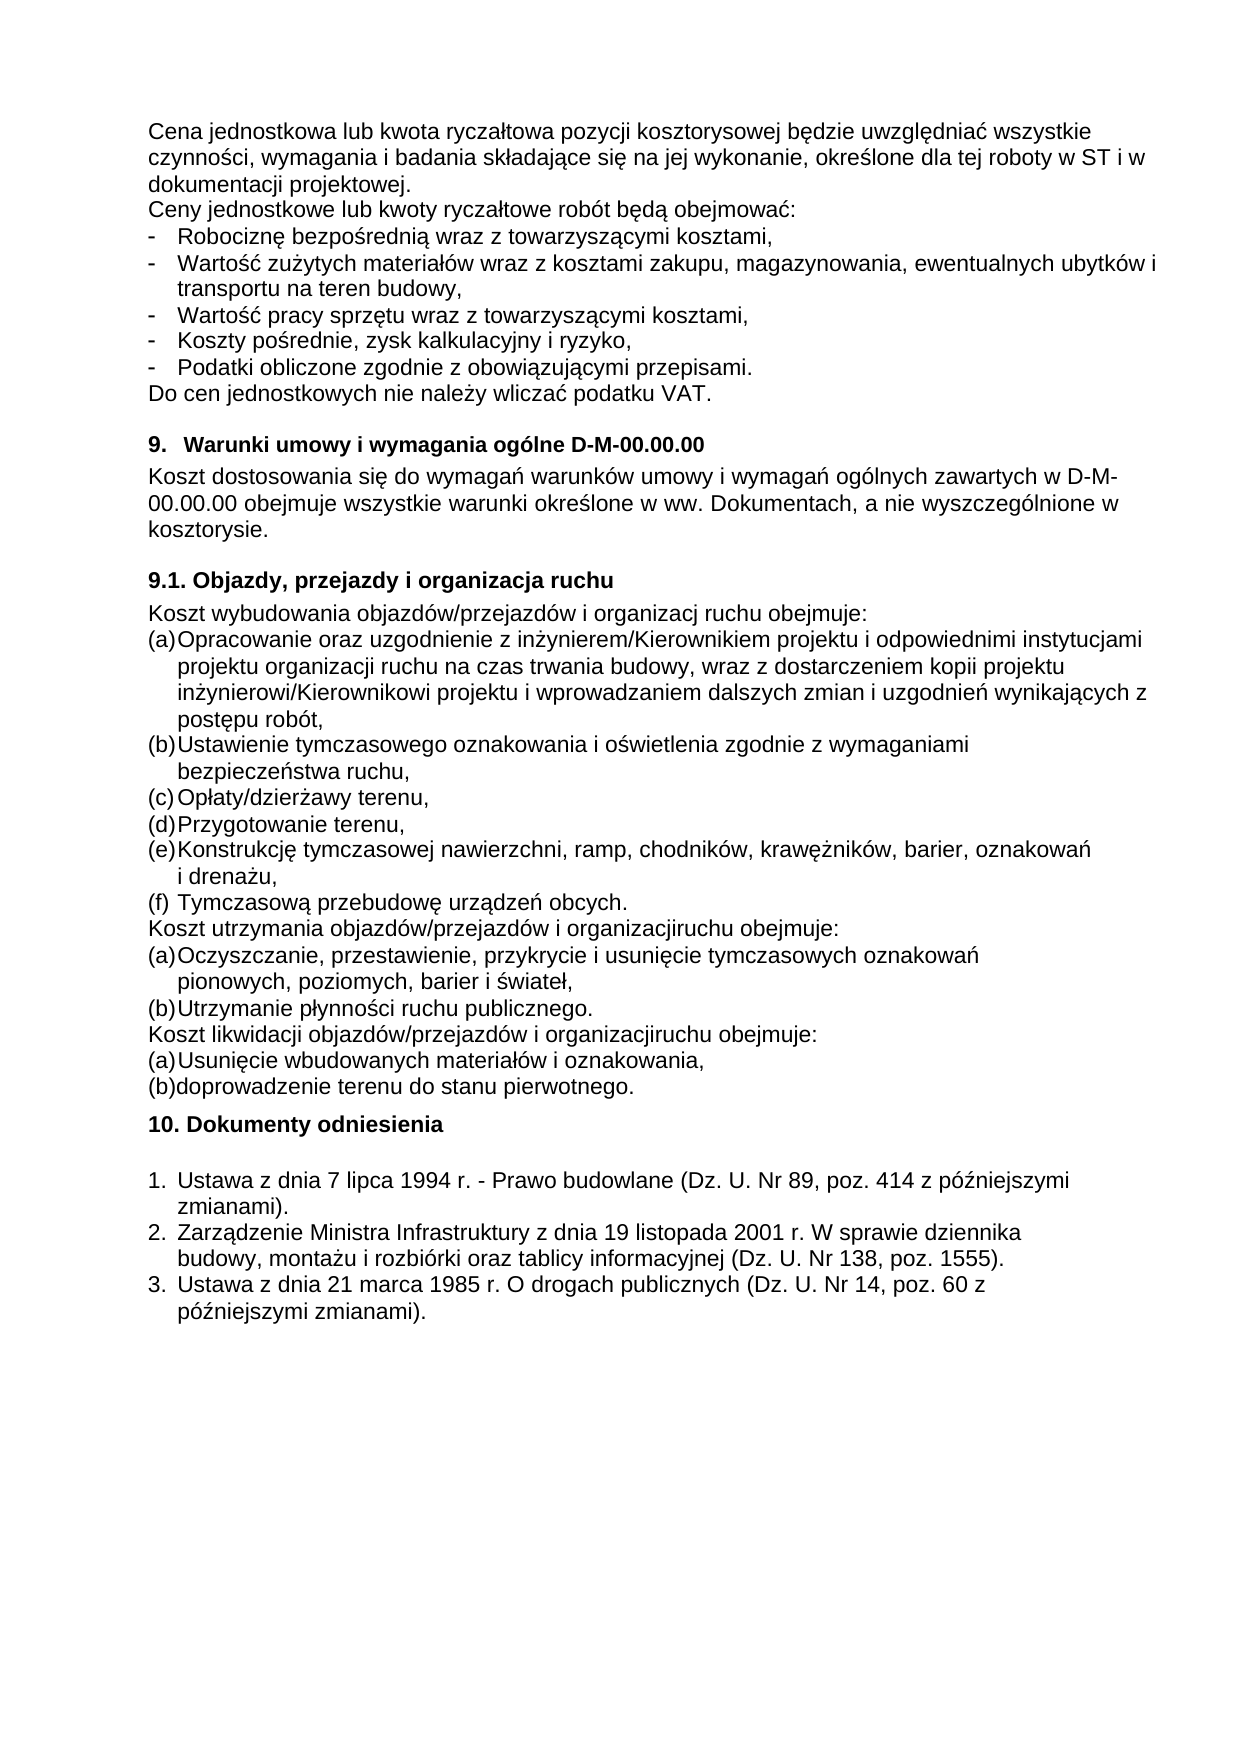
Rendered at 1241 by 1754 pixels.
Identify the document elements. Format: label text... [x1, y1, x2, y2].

list Konstrukcję tymczasowej nawierzchni, ramp, chodników, krawężników, barier, oznakowań i drenażu, [148, 837, 1101, 889]
text Koszt dostosowania się do wymagań warunków umowy i wymagań ogólnych zawartych w D-M-00.00.00 obejmuje wszystkie warunki określone w ww. Dokumentach, a nie wyszczególnione w kosztorysie. [148, 464, 1119, 542]
list Opłaty/dzierżawy terenu, [148, 784, 1157, 811]
list Opracowanie oraz uzgodnienie z inżynierem/Kierownikiem projektu i odpowiednimi instytucjami projektu organizacji ruchu na czas trwania budowy, wraz z dostarczeniem kopii projektu inżynierowi/Kierownikowi projektu i wprowadzaniem dalszych zmian i uzgodnień wynikających z postępu robót, [148, 626, 1151, 732]
text Do cen jednostkowych nie należy wliczać podatku VAT. [148, 380, 1157, 406]
list Koszty pośrednie, zysk kalkulacyjny i ryzyko, [148, 329, 1157, 354]
list Wartość zużytych materiałów wraz z kosztami zakupu, magazynowania, ewentualnych ubytków i transportu na teren budowy, [148, 251, 1157, 301]
text 10. Dokumenty odniesienia [148, 1111, 1157, 1138]
list Tymczasową przebudowę urządzeń obcych. [148, 889, 1157, 915]
list Ustawa z dnia 21 marca 1985 r. O drogach publicznych (Dz. U. Nr 14, poz. 60 z późniejszymi zmianami). [148, 1272, 1119, 1324]
text Ceny jednostkowe lub kwoty ryczałtowe robót będą obejmować: [148, 197, 1157, 223]
list Ustawienie tymczasowego oznakowania i oświetlenia zgodnie z wymaganiami bezpieczeństwa ruchu, [148, 732, 1136, 784]
text Koszt utrzymania objazdów/przejazdów i organizacjiruchu obejmuje: [148, 915, 1157, 942]
text Koszt likwidacji objazdów/przejazdów i organizacjiruchu obejmuje: [148, 1021, 1157, 1047]
list Ustawa z dnia 7 lipca 1994 r. - Prawo budowlane (Dz. U. Nr 89, poz. 414 z późniejszymi zmianami). [148, 1167, 1071, 1219]
list Przygotowanie terenu, [148, 811, 1157, 837]
list Utrzymanie płynności ruchu publicznego. [148, 994, 1157, 1021]
list Usunięcie wbudowanych materiałów i oznakowania, (b)doprowadzenie terenu do stanu pierwotnego. [148, 1047, 707, 1099]
list Podatki obliczone zgodnie z obowiązującymi przepisami. [148, 355, 1157, 380]
list Robociznę bezpośrednią wraz z towarzyszącymi kosztami, [148, 223, 1157, 249]
text 9. Warunki umowy i wymagania ogólne D-M-00.00.00 [148, 431, 1157, 457]
text Cena jednostkowa lub kwota ryczałtowa pozycji kosztorysowej będzie uwzględniać wszystkie czynności, wymagania i badania składające się na jej wykonanie, określone dla tej roboty w ST i w dokumentacji projektowej. [148, 118, 1146, 197]
list Wartość pracy sprzętu wraz z towarzyszącymi kosztami, [148, 302, 1157, 328]
text 9.1. Objazdy, przejazdy i organizacja ruchu [148, 567, 1157, 593]
list Oczyszczanie, przestawienie, przykrycie i usunięcie tymczasowych oznakowań pionowych, poziomych, barier i świateł, [148, 942, 1096, 994]
text Koszt wybudowania objazdów/przejazdów i organizacj ruchu obejmuje: [148, 600, 1157, 626]
list Zarządzenie Ministra Infrastruktury z dnia 19 listopada 2001 r. W sprawie dziennika budowy, montażu i rozbiórki oraz tablicy informacyjnej (Dz. U. Nr 138, poz. 1555). [148, 1219, 1109, 1272]
